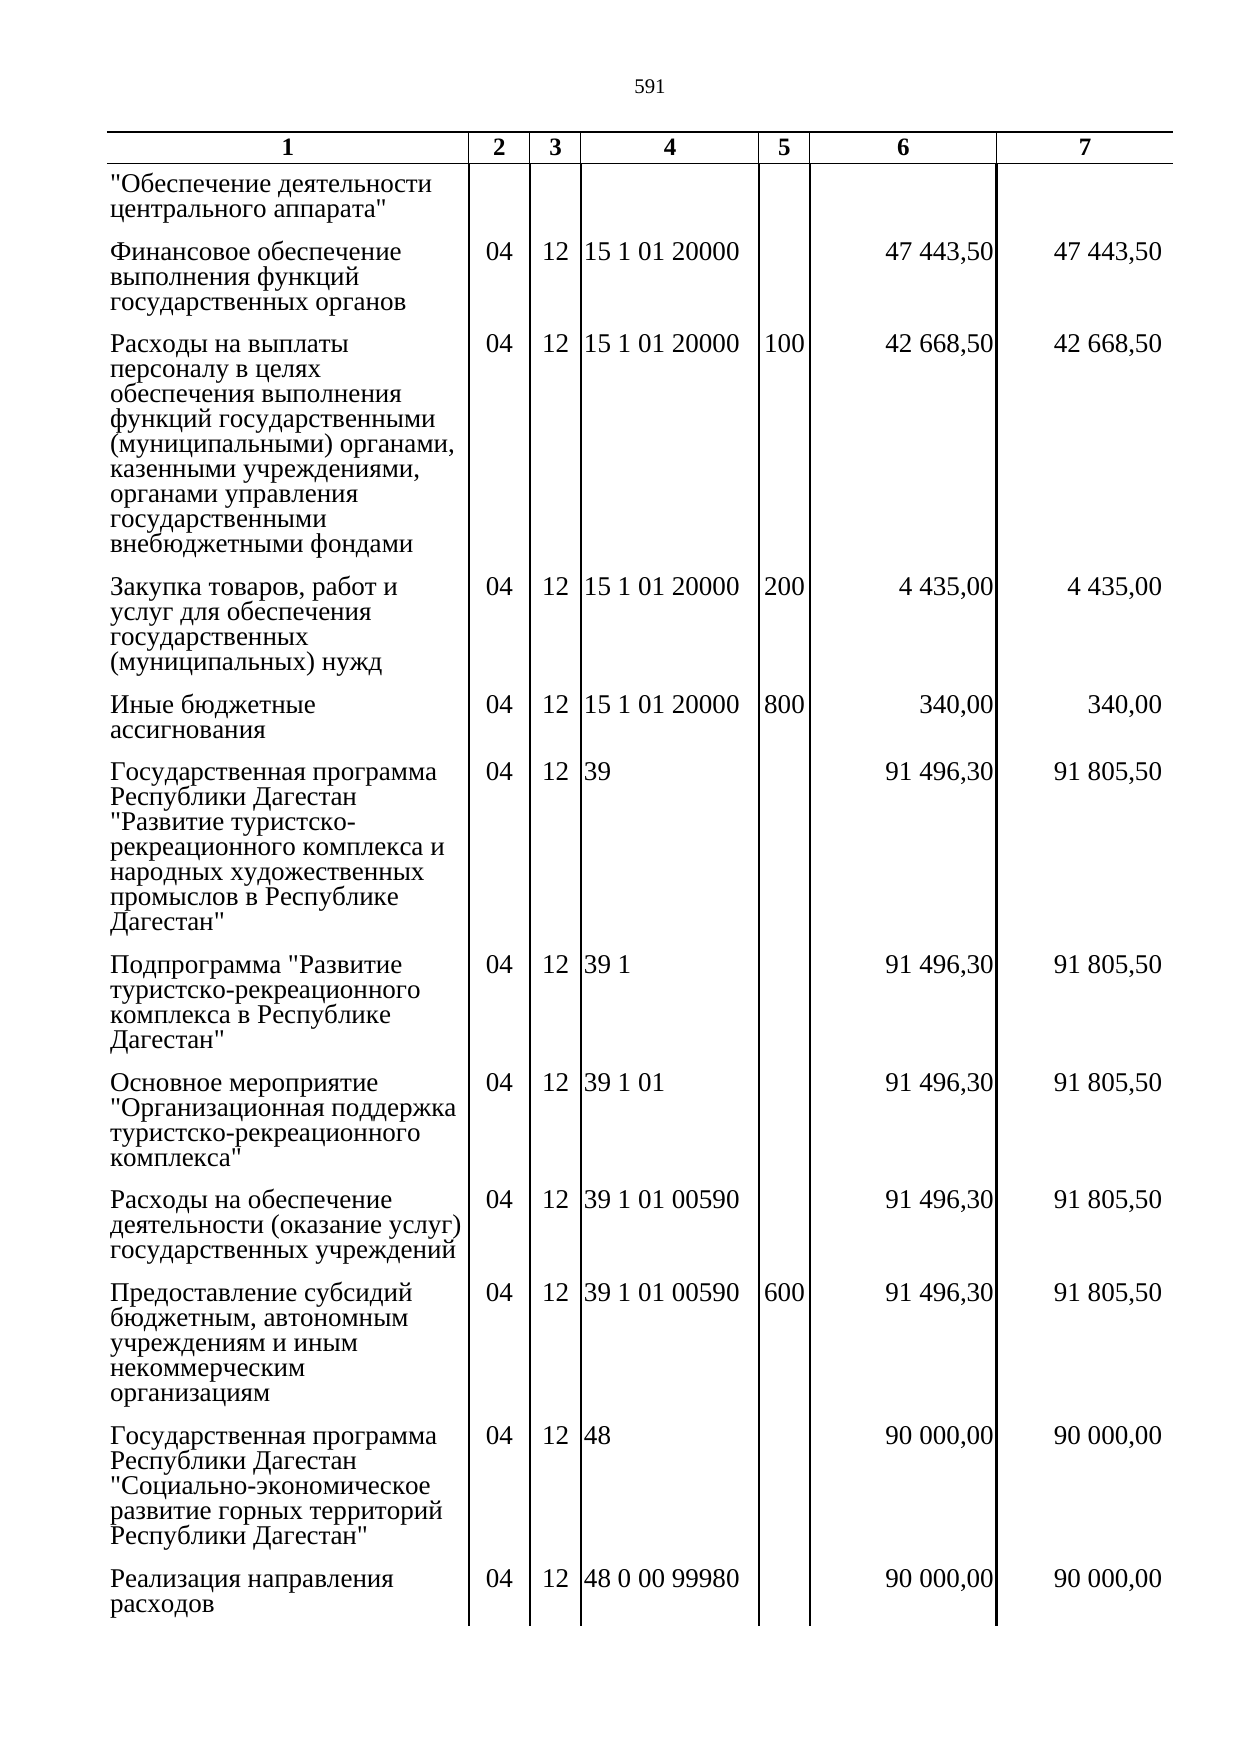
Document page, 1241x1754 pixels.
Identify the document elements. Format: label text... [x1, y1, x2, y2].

table_header 6 [810, 133, 996, 163]
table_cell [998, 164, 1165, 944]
table_header 1 [107, 133, 468, 163]
table_header 3 [530, 133, 580, 163]
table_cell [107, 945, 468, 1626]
table_header 7 [997, 133, 1173, 163]
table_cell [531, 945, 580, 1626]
table_header 4 [581, 133, 758, 163]
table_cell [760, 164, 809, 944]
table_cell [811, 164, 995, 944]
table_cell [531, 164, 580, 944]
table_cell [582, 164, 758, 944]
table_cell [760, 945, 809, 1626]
table_header 2 [469, 133, 529, 163]
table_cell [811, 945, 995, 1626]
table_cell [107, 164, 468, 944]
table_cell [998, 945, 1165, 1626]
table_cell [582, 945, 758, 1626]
table_header 5 [759, 133, 809, 163]
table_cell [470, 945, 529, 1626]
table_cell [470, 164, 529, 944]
